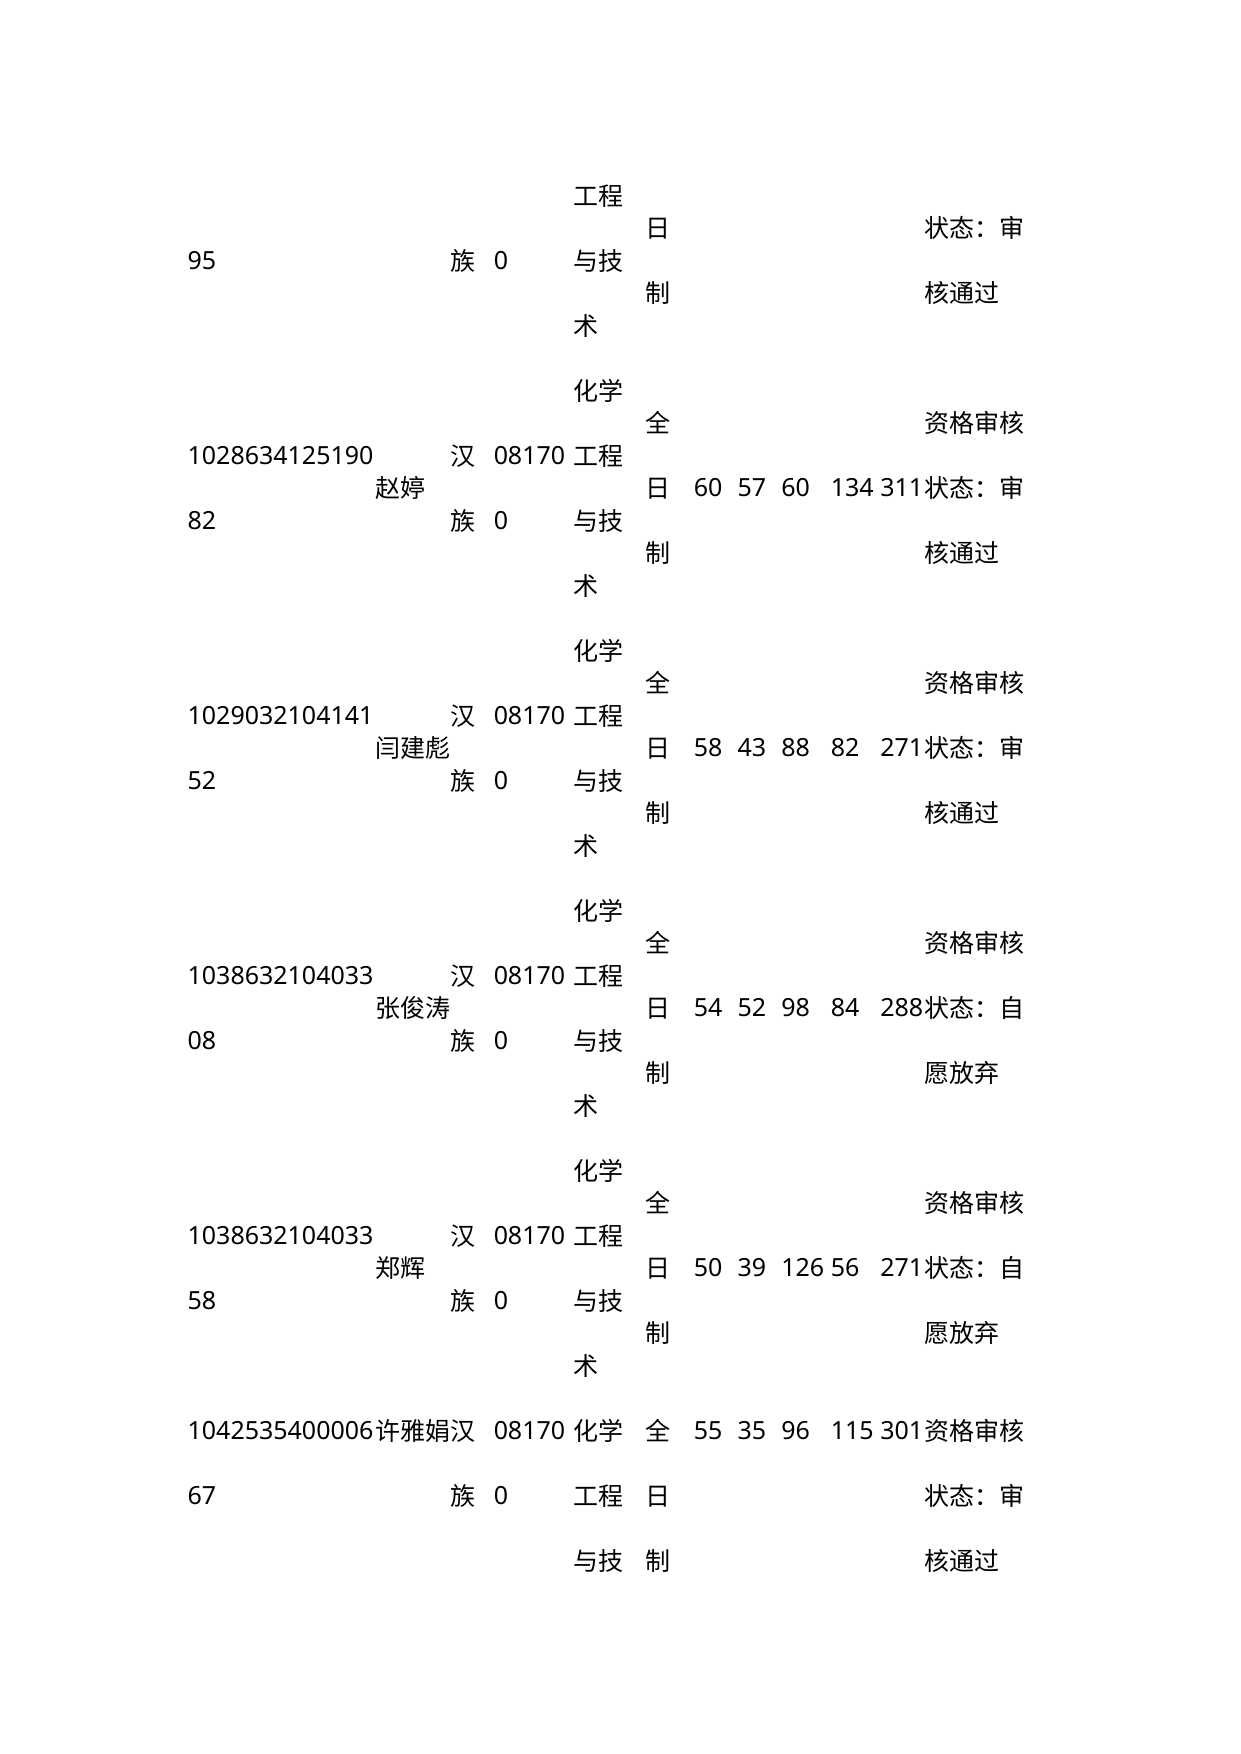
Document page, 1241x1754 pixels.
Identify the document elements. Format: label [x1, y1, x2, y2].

table_cell [188, 162, 1053, 1592]
